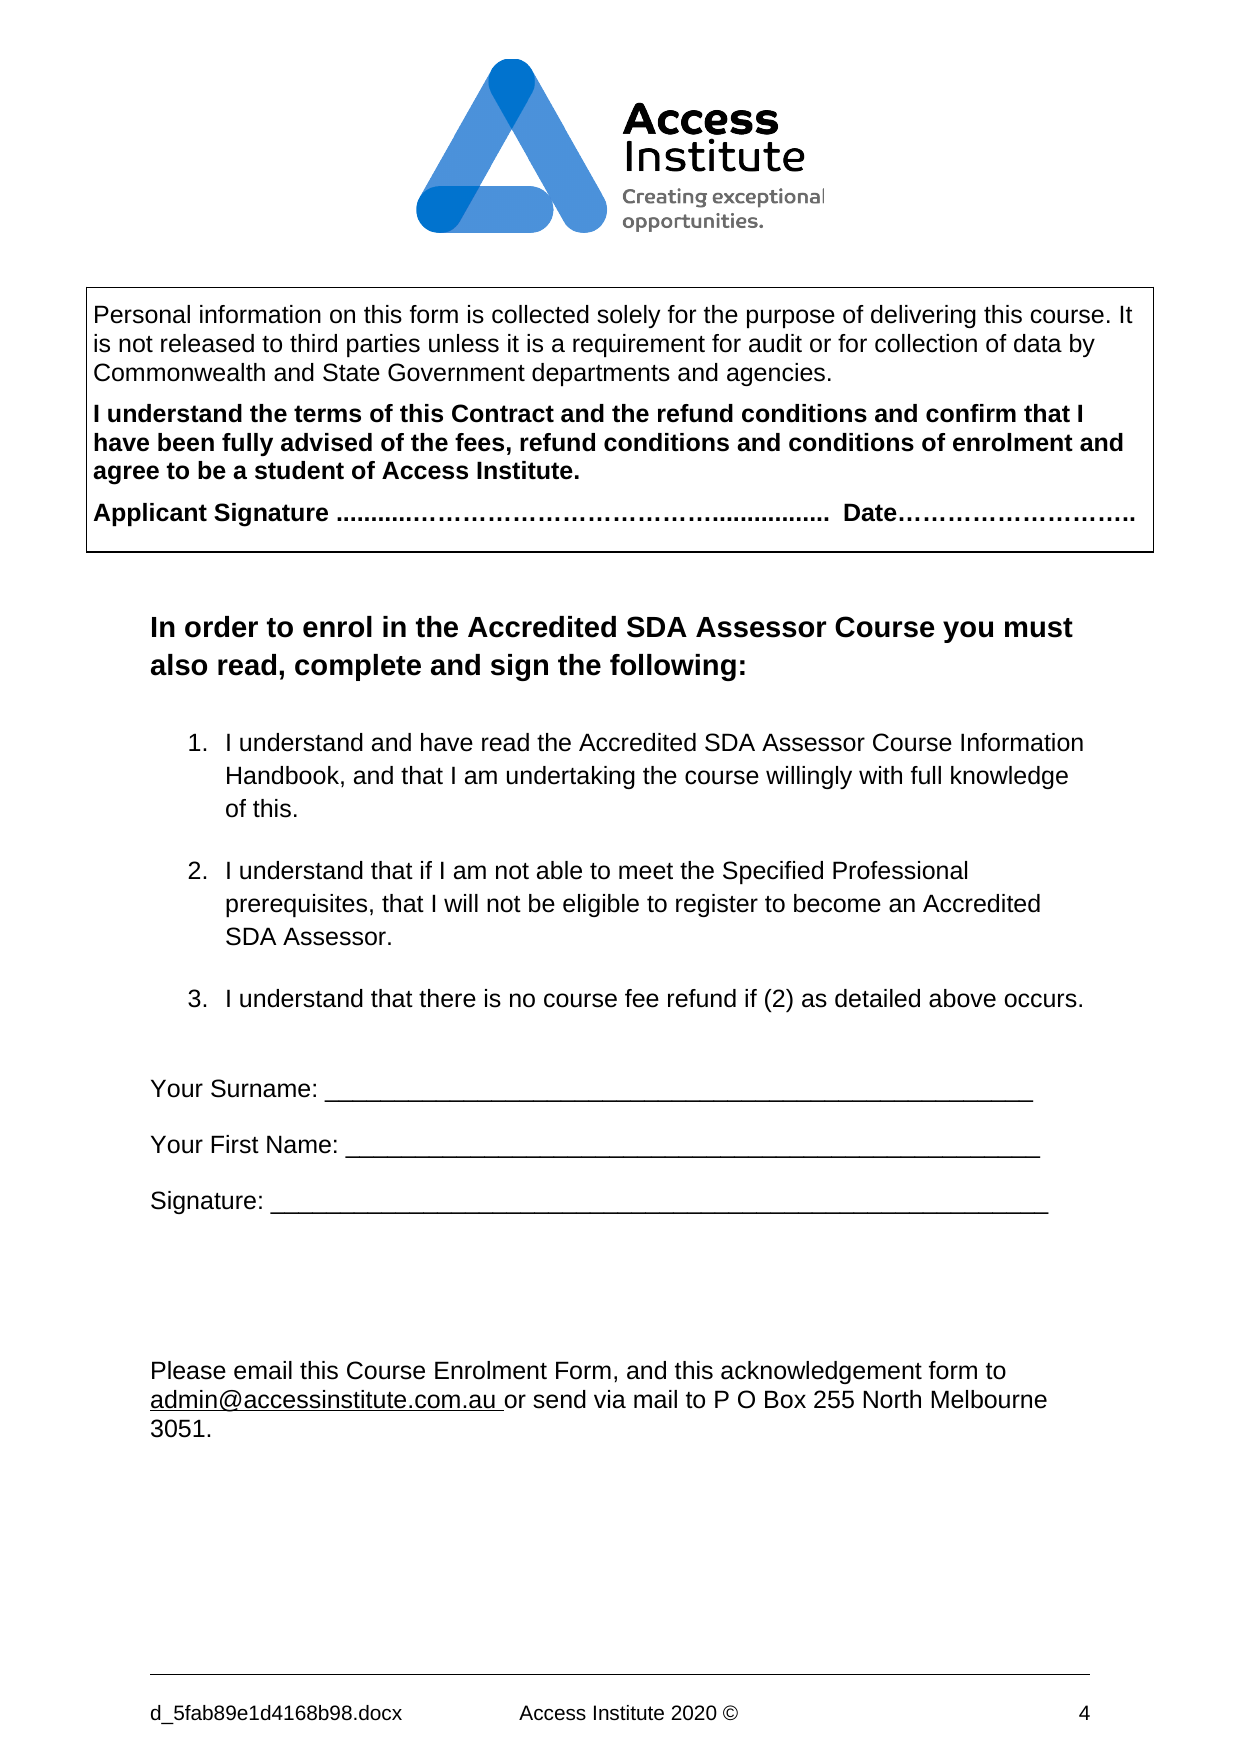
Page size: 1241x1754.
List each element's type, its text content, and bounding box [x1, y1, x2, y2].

text In order to enrol in the Accredited SDA Assessor Course you must also read, complete and sign the following: [150, 610, 1090, 682]
text Your Surname: ___________________________________________________ [150, 1074, 1090, 1103]
picture [416, 59, 824, 233]
list I understand and have read the Accredited SDA Assessor Course Information Handbook, and that I am undertaking the course willingly with full knowledge of this. [187, 728, 1090, 823]
text Please email this Course Enrolment Form, and this acknowledgement form to admin@accessinstitute.com.au or send via mail to P O Box 255 North Melbourne 3051. [150, 1356, 1090, 1442]
text Your First Name: __________________________________________________ [150, 1130, 1090, 1159]
text Signature: ________________________________________________________ [150, 1186, 1090, 1214]
list I understand that if I am not able to meet the Specified Professional prerequisites, that I will not be eligible to register to become an Accredited SDA Assessor. [187, 856, 1090, 951]
list I understand that there is no course fee refund if (2) as detailed above occurs. [187, 984, 1090, 1013]
table_header Personal information on this form is collected solely for the purpose of delivering this course. It is not released to third parties unless it is a requirement for audit or for collection of data by Commonwealth and State Government departments and agencies. I understand the terms of this Contract and the refund conditions and confirm that I have been fully advised of the fees, refund conditions and conditions of enrolment and agree to be a student of Access Institute. Applicant Signature ...........………………………………................. Date……………………….. [87, 288, 1153, 551]
